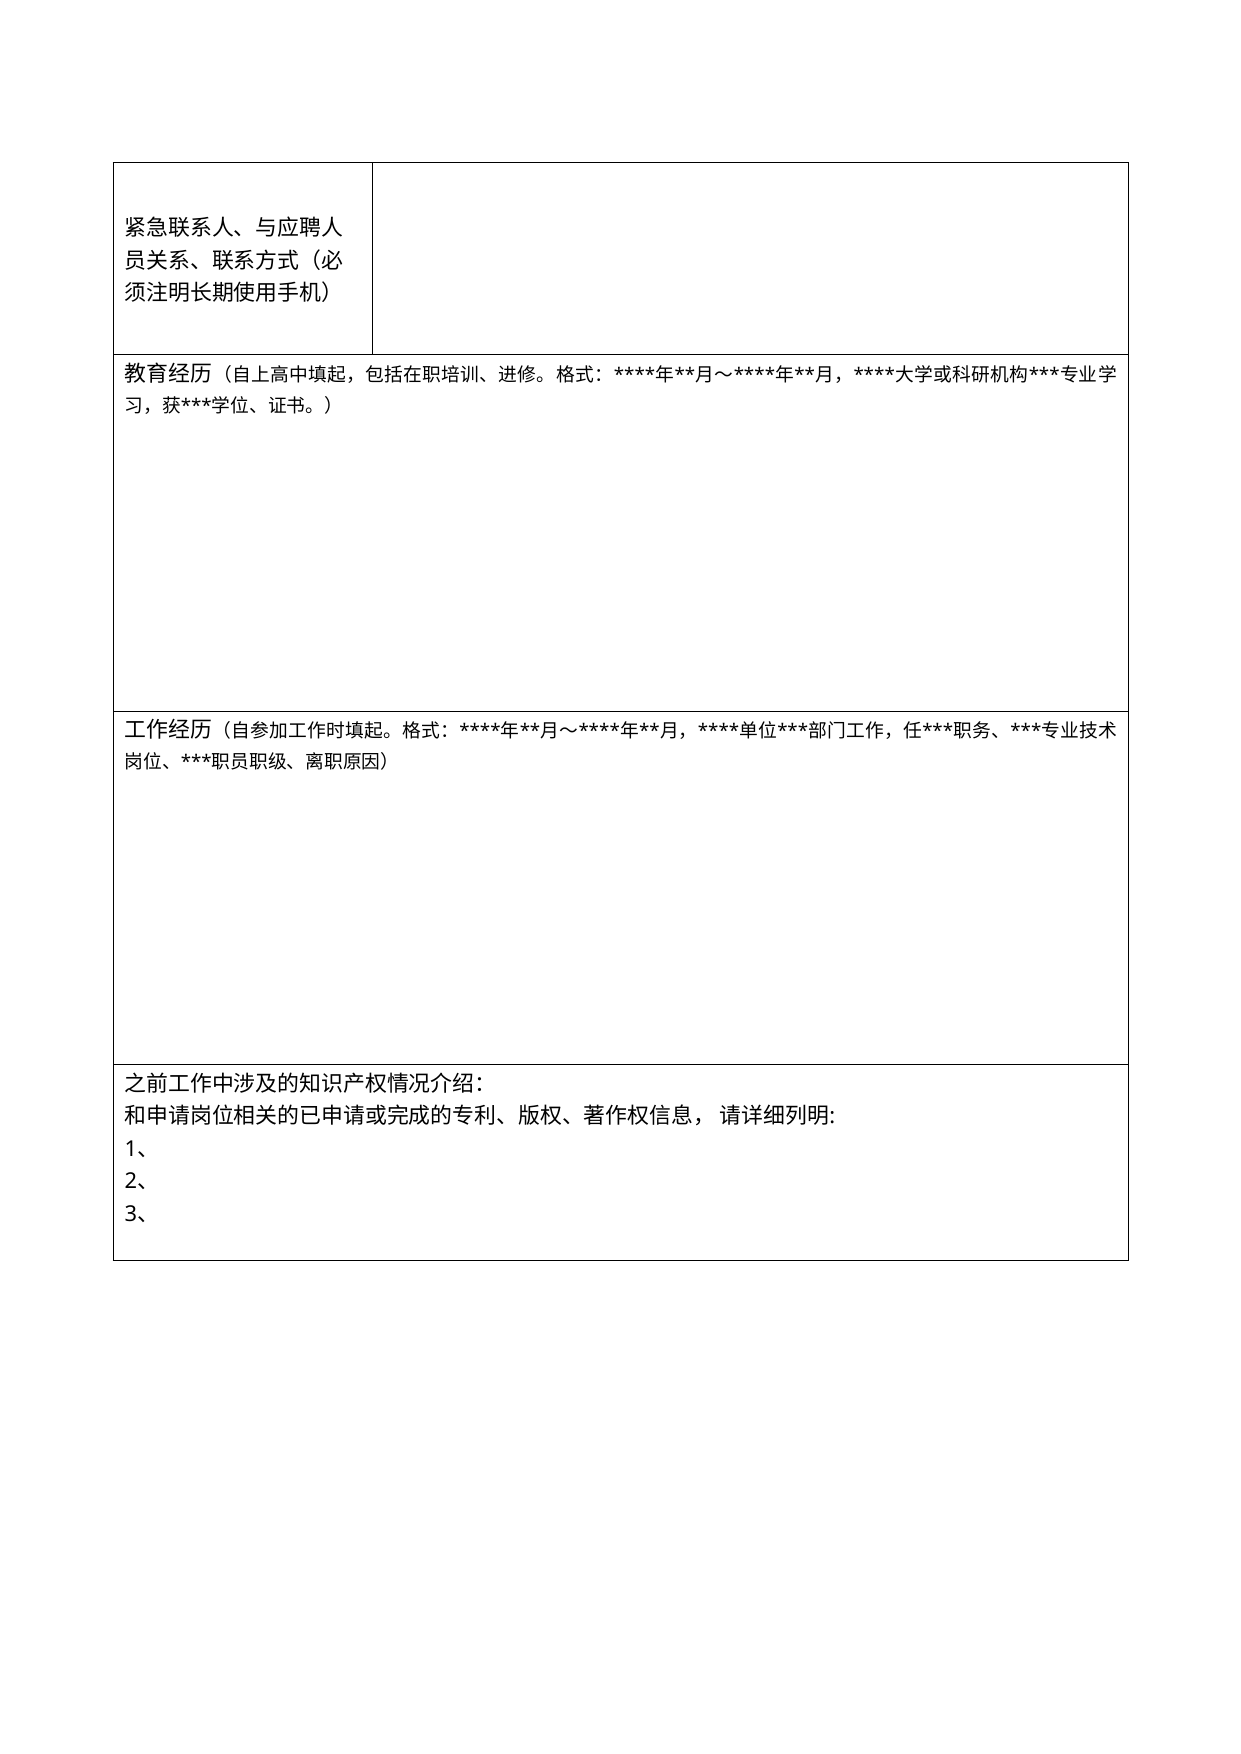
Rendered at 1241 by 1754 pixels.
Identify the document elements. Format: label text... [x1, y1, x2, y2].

table_cell 之前工作中涉及的知识产权情况介绍： 和申请岗位相关的已申请或完成的专利、版权、著作权信息， 请详细列明: 1、 2、 3、 [114, 1065, 1128, 1260]
table_cell 教育经历（自上高中填起，包括在职培训、进修。格式：****年**月～****年**月，****大学或科研机构***专业学习，获***学位、证书。） [114, 355, 1128, 711]
table_cell 紧急联系人、与应聘人员关系、联系方式（必须注明长期使用手机） [114, 163, 372, 354]
table_cell [373, 163, 1128, 354]
table_cell 工作经历（自参加工作时填起。格式：****年**月～****年**月，****单位***部门工作，任***职务、***专业技术岗位、***职员职级、离职原因） [114, 712, 1128, 1064]
